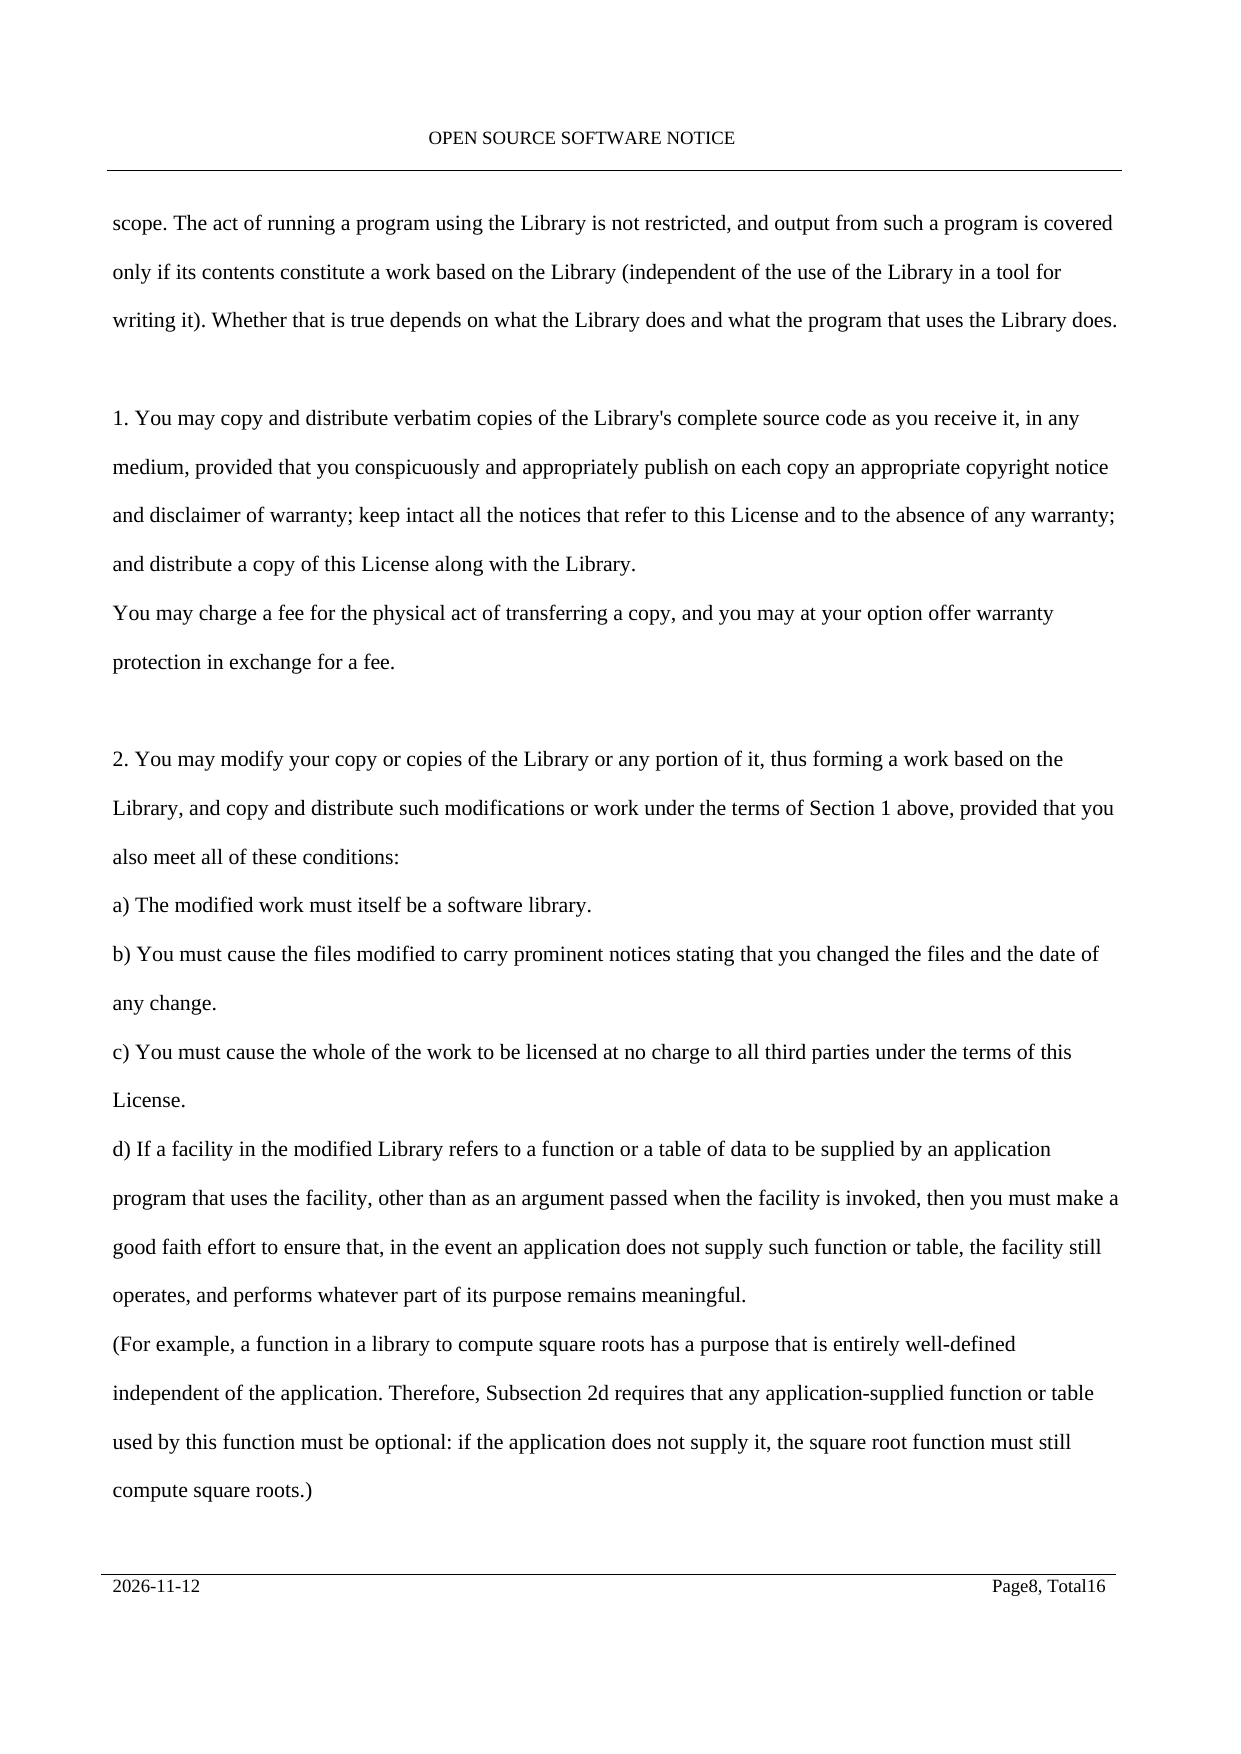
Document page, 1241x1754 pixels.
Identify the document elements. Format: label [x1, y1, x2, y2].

text [112, 206, 1128, 1506]
